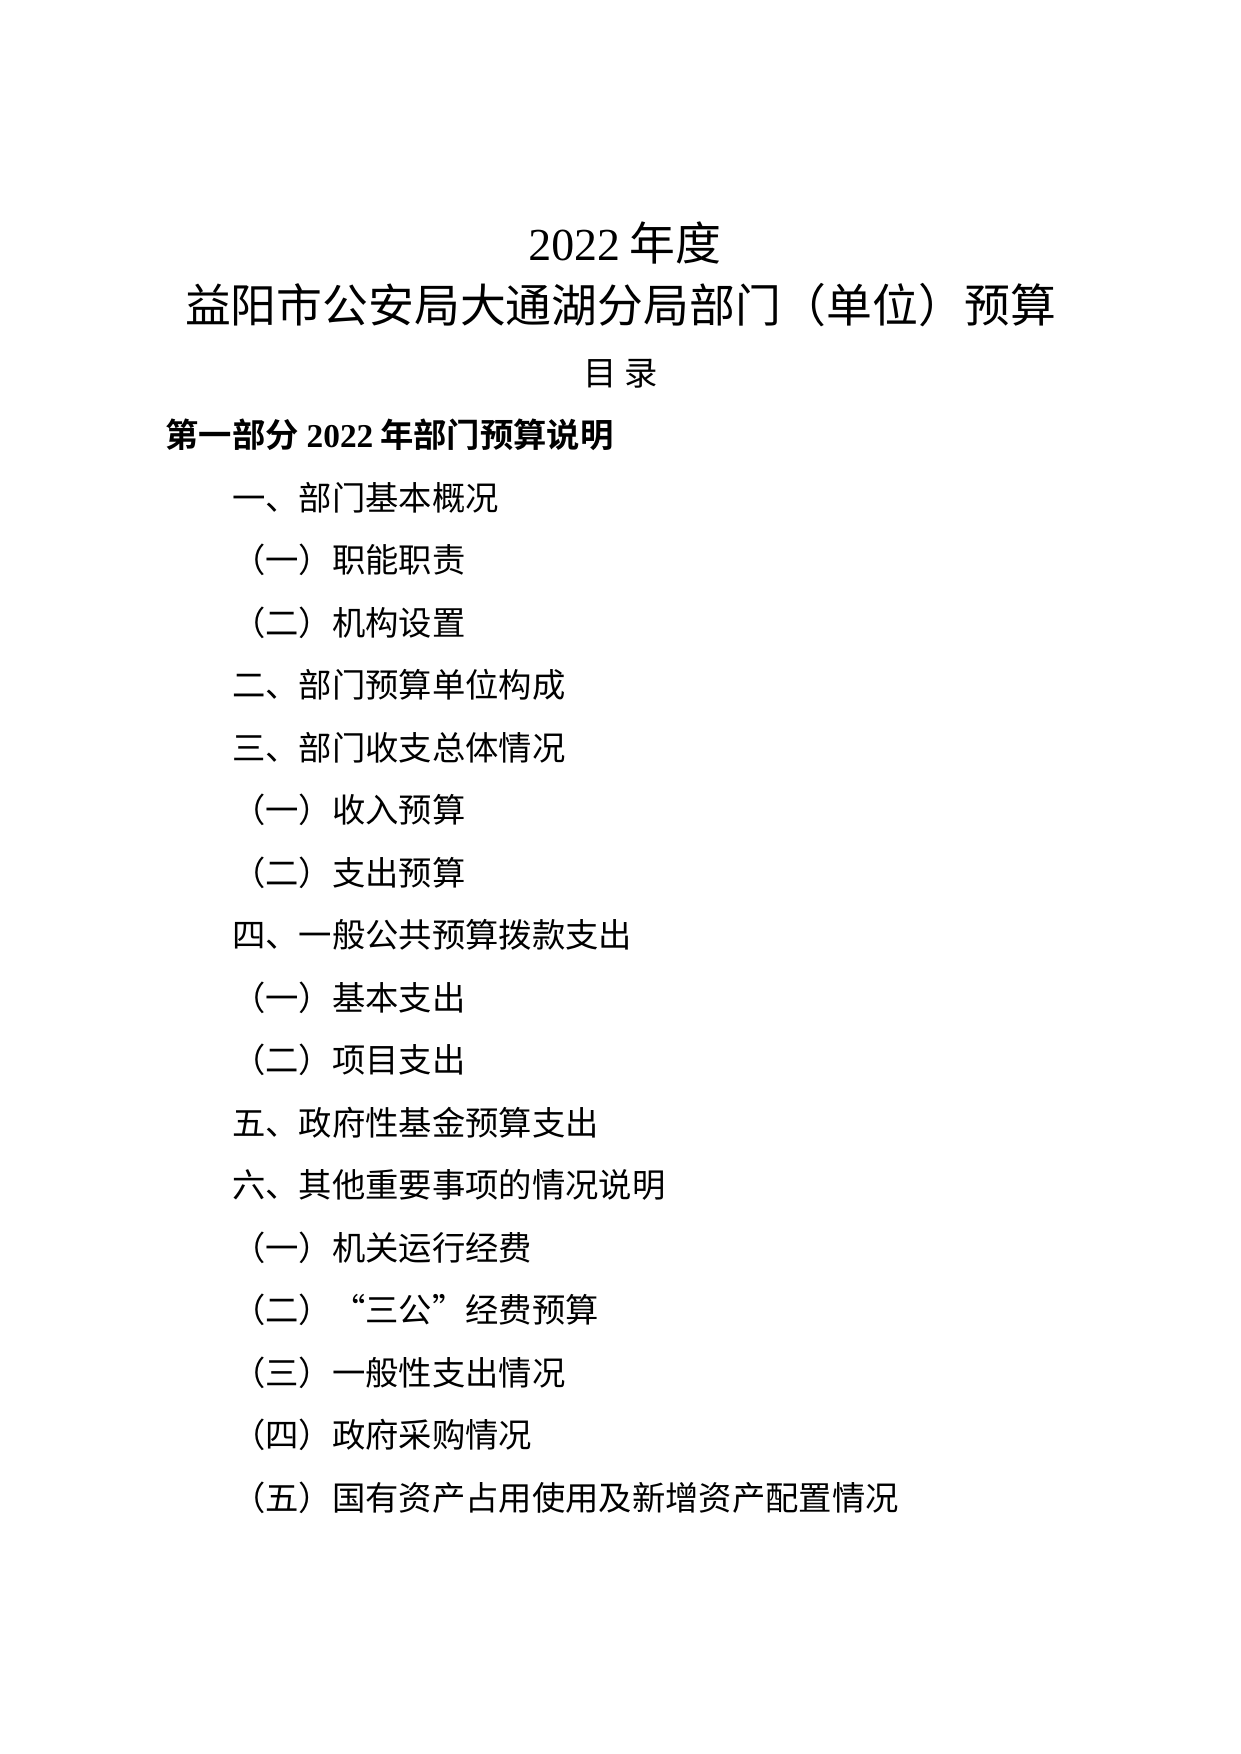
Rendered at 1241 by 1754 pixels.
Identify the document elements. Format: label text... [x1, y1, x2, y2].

text 四、一般公共预算拨款支出 [165, 898, 1075, 960]
text 二、部门预算单位构成 [165, 648, 1075, 710]
text 目 录 [165, 335, 1075, 398]
text 益阳市公安局大通湖分局部门（单位）预算 [165, 273, 1075, 335]
text （一）基本支出 [165, 960, 1075, 1023]
text （一）职能职责 [165, 523, 1075, 585]
text （一）收入预算 [165, 773, 1075, 835]
text （五）国有资产占用使用及新增资产配置情况 [165, 1460, 1075, 1523]
text （三）一般性支出情况 [165, 1335, 1075, 1398]
text 三、部门收支总体情况 [165, 710, 1075, 773]
text （四）政府采购情况 [165, 1398, 1075, 1460]
text 第一部分 2022年部门预算说明 [165, 398, 1075, 460]
text 六、其他重要事项的情况说明 [165, 1148, 1075, 1210]
text 五、政府性基金预算支出 [165, 1085, 1075, 1148]
text （二）机构设置 [165, 585, 1075, 648]
text 一、部门基本概况 [165, 460, 1075, 523]
text 2022年度 [165, 210, 1075, 273]
text （二）“三公”经费预算 [165, 1273, 1075, 1335]
text （二）支出预算 [165, 835, 1075, 898]
text （一）机关运行经费 [165, 1210, 1075, 1273]
text （二）项目支出 [165, 1023, 1075, 1085]
